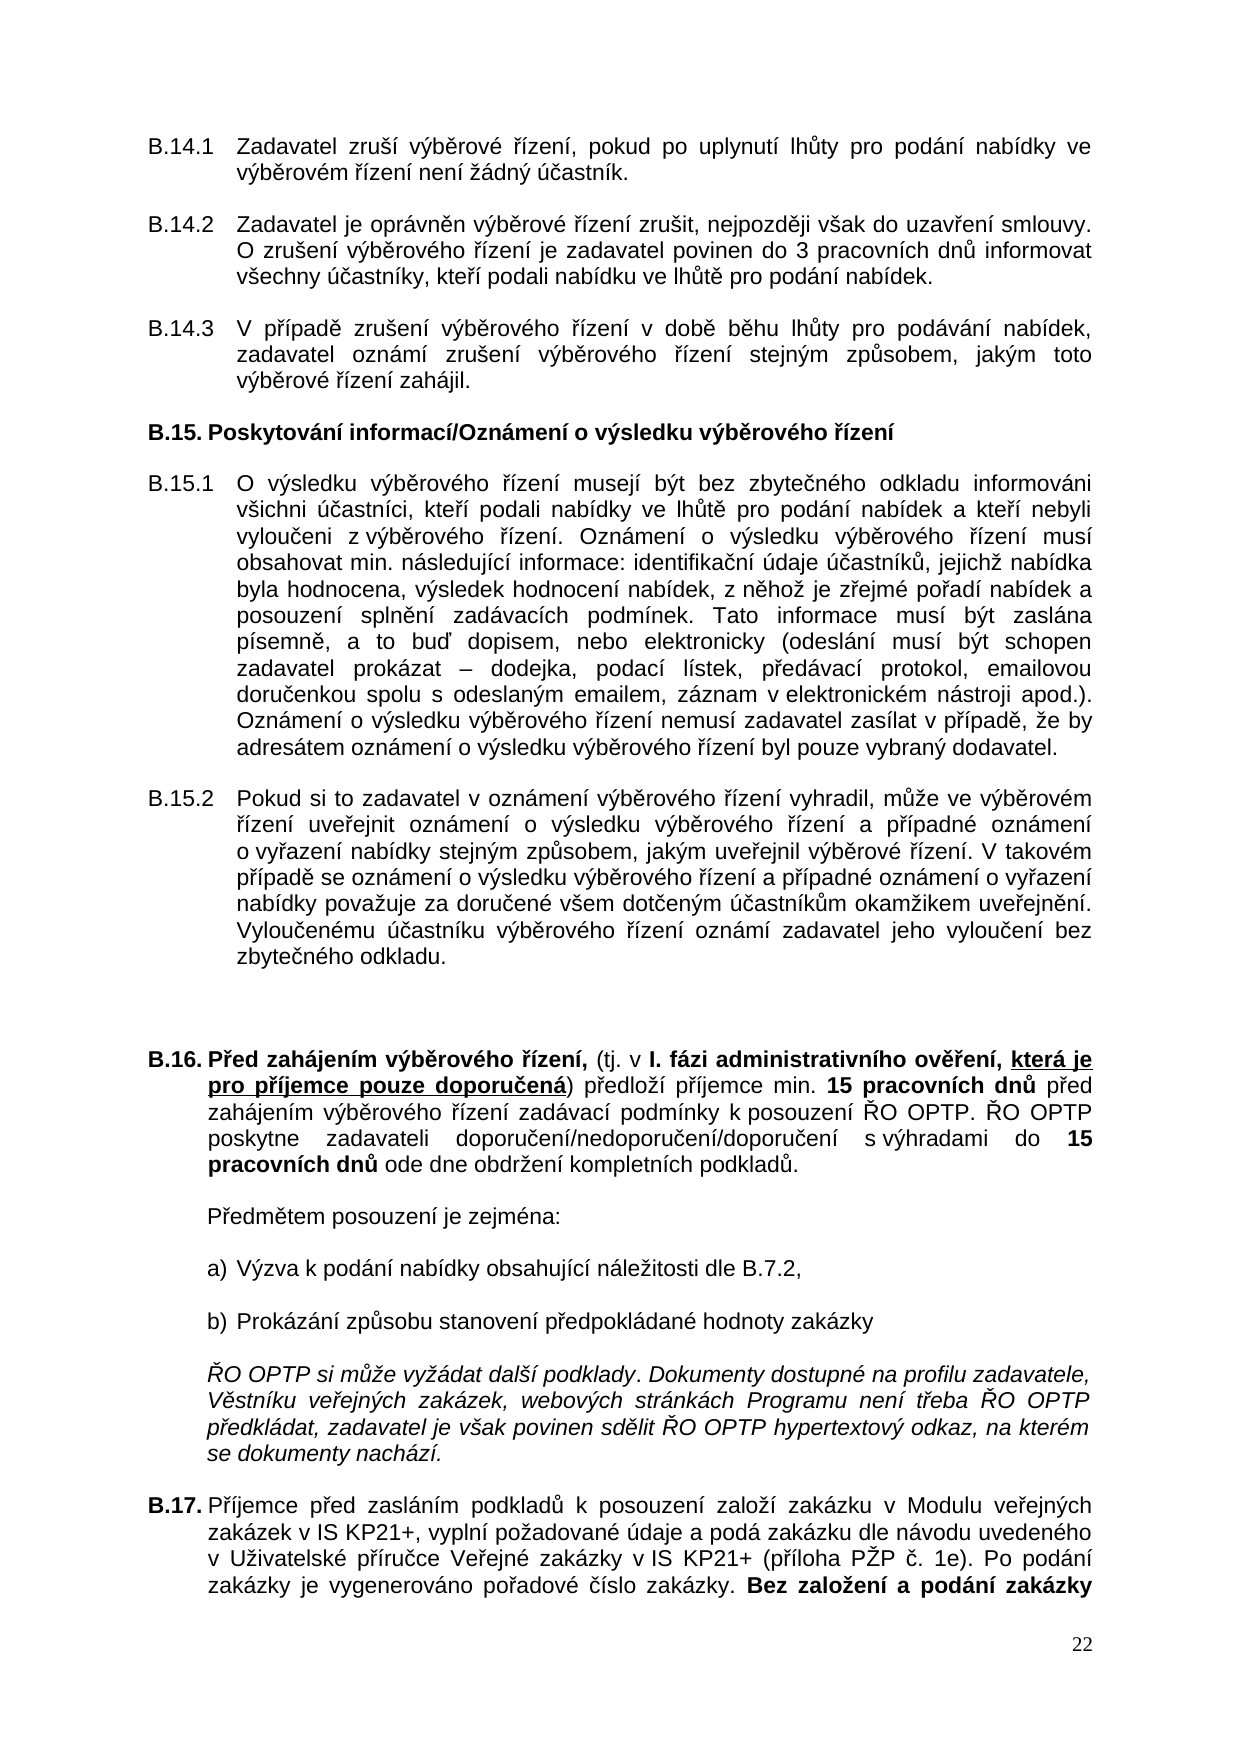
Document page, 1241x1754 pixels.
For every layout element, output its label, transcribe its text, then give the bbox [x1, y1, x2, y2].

list Poskytování informací/Oznámení o výsledku výběrového řízení [148, 419, 1092, 445]
list O výsledku výběrového řízení musejí být bez zbytečného odkladu informováni všichni účastníci, kteří podali nabídky ve lhůtě pro podání nabídek a kteří nebyli vyloučeni z výběrového řízení. Oznámení o výsledku výběrového řízení musí obsahovat min. následující informace: identifikační údaje účastníků, jejichž nabídka byla hodnocena, výsledek hodnocení nabídek, z něhož je zřejmé pořadí nabídek a posouzení splnění zadávacích podmínek. Tato informace musí být zaslána písemně, a to buď dopisem, nebo elektronicky (odeslání musí být schopen zadavatel prokázat – dodejka, podací lístek, předávací protokol, emailovou doručenkou spolu s odeslaným emailem, záznam v elektronickém nástroji apod.). Oznámení o výsledku výběrového řízení nemusí zadavatel zasílat v případě, že by adresátem oznámení o výsledku výběrového řízení byl pouze vybraný dodavatel. [148, 470, 1092, 760]
list Pokud si to zadavatel v oznámení výběrového řízení vyhradil, může ve výběrovém řízení uveřejnit oznámení o výsledku výběrového řízení a případné oznámení o vyřazení nabídky stejným způsobem, jakým uveřejnil výběrové řízení. V takovém případě se oznámení o výsledku výběrového řízení a případné oznámení o vyřazení nabídky považuje za doručené všem dotčeným účastníkům okamžikem uveřejnění. Vyloučenému účastníku výběrového řízení oznámí zadavatel jeho vyloučení bez zbytečného odkladu. [148, 785, 1092, 969]
list Před zahájením výběrového řízení, (tj. v I. fázi administrativního ověření, která je pro příjemce pouze doporučená) předloží příjemce min. 15 pracovních dnů před zahájením výběrového řízení zadávací podmínky k posouzení ŘO OPTP. ŘO OPTP poskytne zadavateli doporučení/nedoporučení/doporučení s výhradami do 15 pracovních dnů ode dne obdržení kompletních podkladů. [148, 1046, 1092, 1178]
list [148, 1492, 1092, 1598]
list Prokázání způsobu stanovení předpokládané hodnoty zakázky [207, 1308, 1092, 1334]
list Výzva k podání nabídky obsahující náležitosti dle B.7.2, [207, 1255, 1092, 1282]
text Předmětem posouzení je zejména: [207, 1203, 1092, 1229]
list Zadavatel zruší výběrové řízení, pokud po uplynutí lhůty pro podání nabídky ve výběrovém řízení není žádný účastník. [148, 133, 1092, 186]
list V případě zrušení výběrového řízení v době běhu lhůty pro podávání nabídek, zadavatel oznámí zrušení výběrového řízení stejným způsobem, jakým toto výběrové řízení zahájil. [148, 315, 1092, 394]
text ŘO OPTP si může vyžádat další podklady. Dokumenty dostupné na profilu zadavatele, Věstníku veřejných zakázek, webových stránkách Programu není třeba ŘO OPTP předkládat, zadavatel je však povinen sdělit ŘO OPTP hypertextový odkaz, na kterém se dokumenty nachází. [207, 1361, 1092, 1466]
list Zadavatel je oprávněn výběrové řízení zrušit, nejpozději však do uzavření smlouvy. O zrušení výběrového řízení je zadavatel povinen do 3 pracovních dnů informovat všechny účastníky, kteří podali nabídku ve lhůtě pro podání nabídek. [148, 211, 1092, 290]
